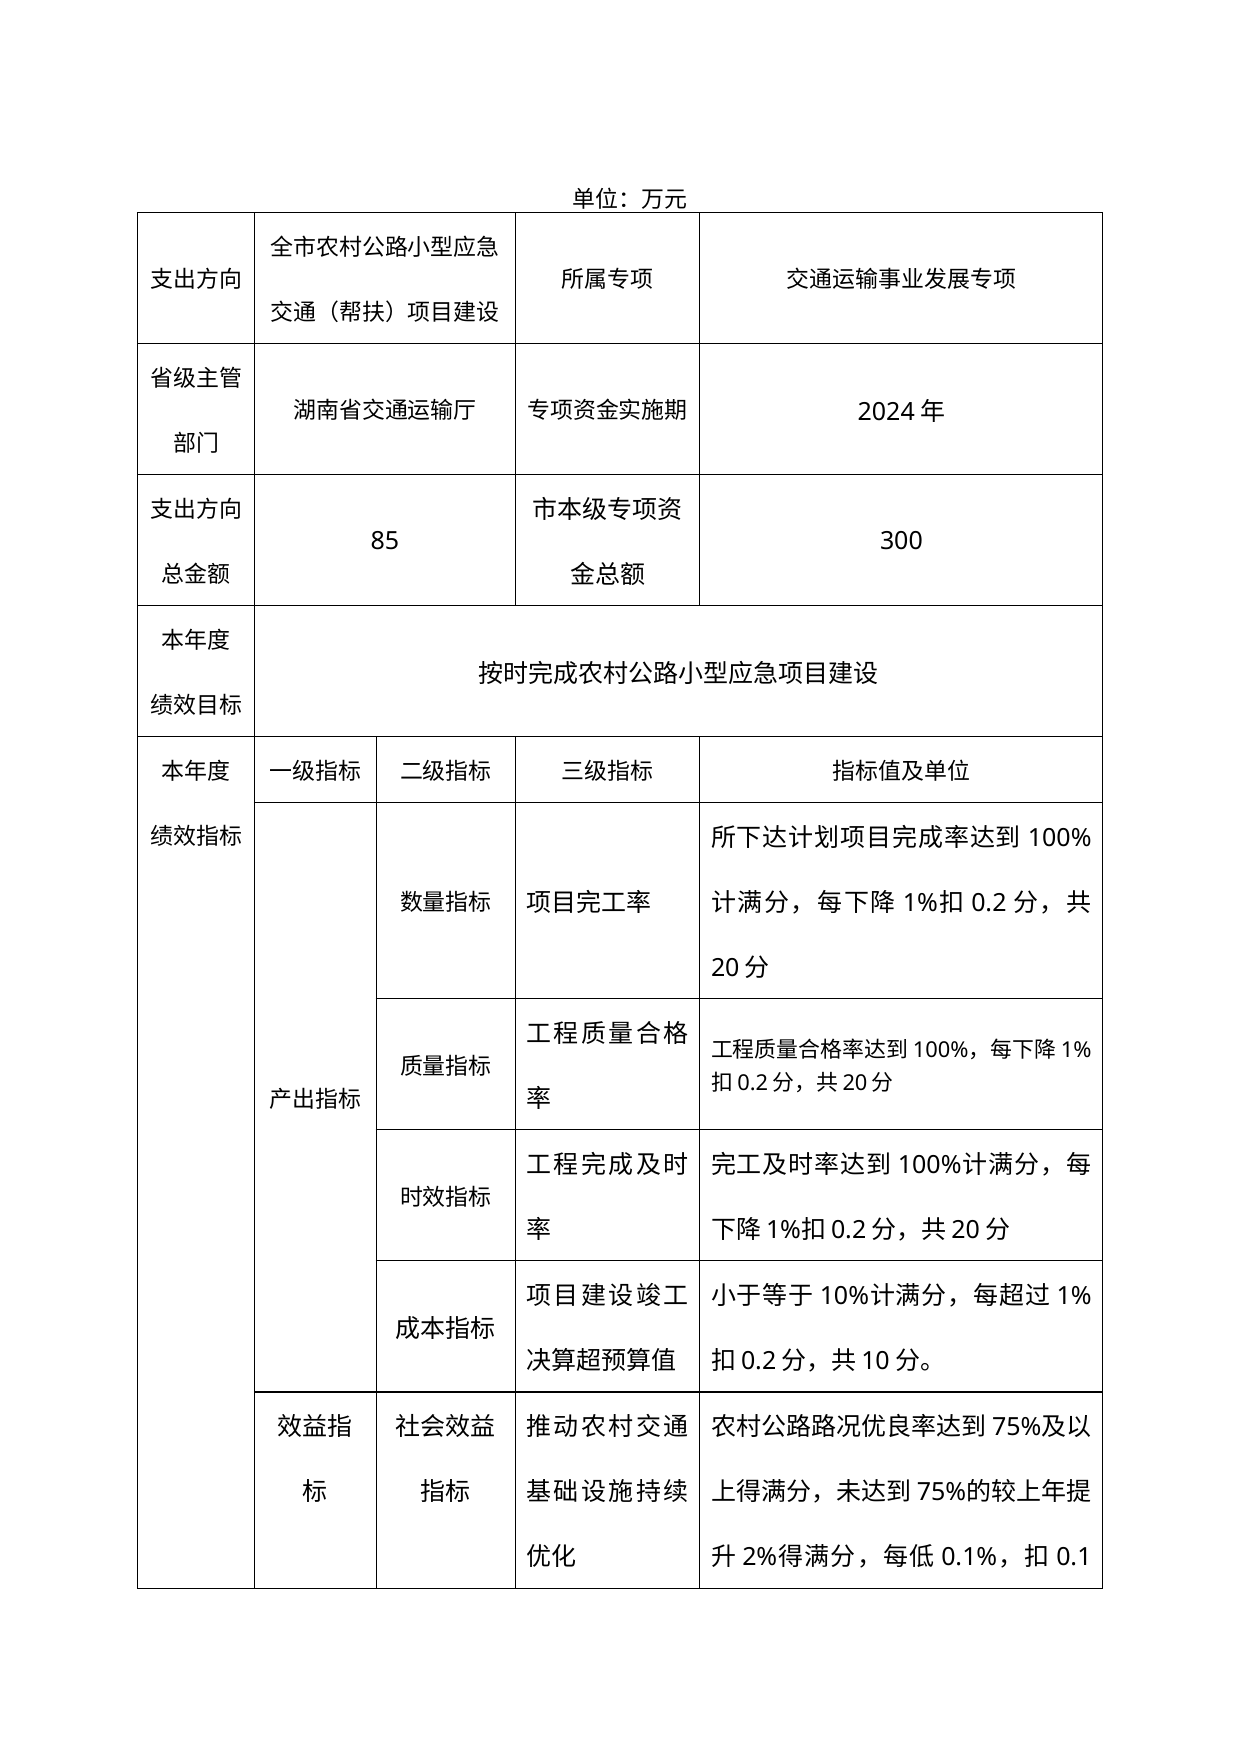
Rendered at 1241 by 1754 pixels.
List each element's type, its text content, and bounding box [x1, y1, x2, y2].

table_cell 按时完成农村公路小型应急项目建设 [255, 606, 1102, 736]
table_cell 效益指标 [255, 1393, 376, 1587]
table_cell 小于等于10%计满分，每超过1%扣0.2分，共10分。 [700, 1261, 1102, 1391]
table_cell 质量指标 [377, 999, 515, 1129]
table_cell 专项资金实施期 [516, 344, 699, 474]
table_cell 省级主管部门 [138, 344, 254, 474]
table_cell 时效指标 [377, 1130, 515, 1260]
table_cell 完工及时率达到100%计满分，每下降1%扣0.2分，共20分 [700, 1130, 1102, 1260]
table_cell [700, 1393, 1102, 1587]
table_cell 2024年 [700, 344, 1102, 474]
table_cell 所下达计划项目完成率达到100%计满分，每下降1%扣0.2分，共20分 [700, 803, 1102, 998]
table_cell 本年度 绩效指标 [138, 737, 254, 1587]
table_header 全市农村公路小型应急交通（帮扶）项目建设 [255, 213, 515, 343]
table_cell 二级指标 [377, 737, 515, 802]
table_cell 85 [255, 475, 515, 605]
table_cell 产出指标 [255, 803, 376, 1391]
table_cell 项目建设竣工决算超预算值 [516, 1261, 699, 1391]
table_cell 社会效益指标 [377, 1393, 515, 1587]
table_cell 支出方向总金额 [138, 475, 254, 605]
text 单位：万元 [187, 187, 1053, 212]
table_cell 三级指标 [516, 737, 699, 802]
table_cell 推动农村交通基础设施持续优化 [516, 1393, 699, 1587]
table_cell 数量指标 [377, 803, 515, 998]
table_cell 市本级专项资金总额 [516, 475, 699, 605]
table_header 交通运输事业发展专项 [700, 213, 1102, 343]
table_cell 湖南省交通运输厅 [255, 344, 515, 474]
table_cell 工程质量合格率 [516, 999, 699, 1129]
table_cell 成本指标 [377, 1261, 515, 1391]
table_cell 工程质量合格率达到100%，每下降1%扣0.2分，共20分 [700, 999, 1102, 1129]
table_cell 本年度 绩效目标 [138, 606, 254, 736]
table_cell 项目完工率 [516, 803, 699, 998]
table_cell 300 [700, 475, 1102, 605]
table_cell 一级指标 [255, 737, 376, 802]
table_cell 指标值及单位 [700, 737, 1102, 802]
table_cell 工程完成及时率 [516, 1130, 699, 1260]
table_header 支出方向 [138, 213, 254, 343]
table_header 所属专项 [516, 213, 699, 343]
